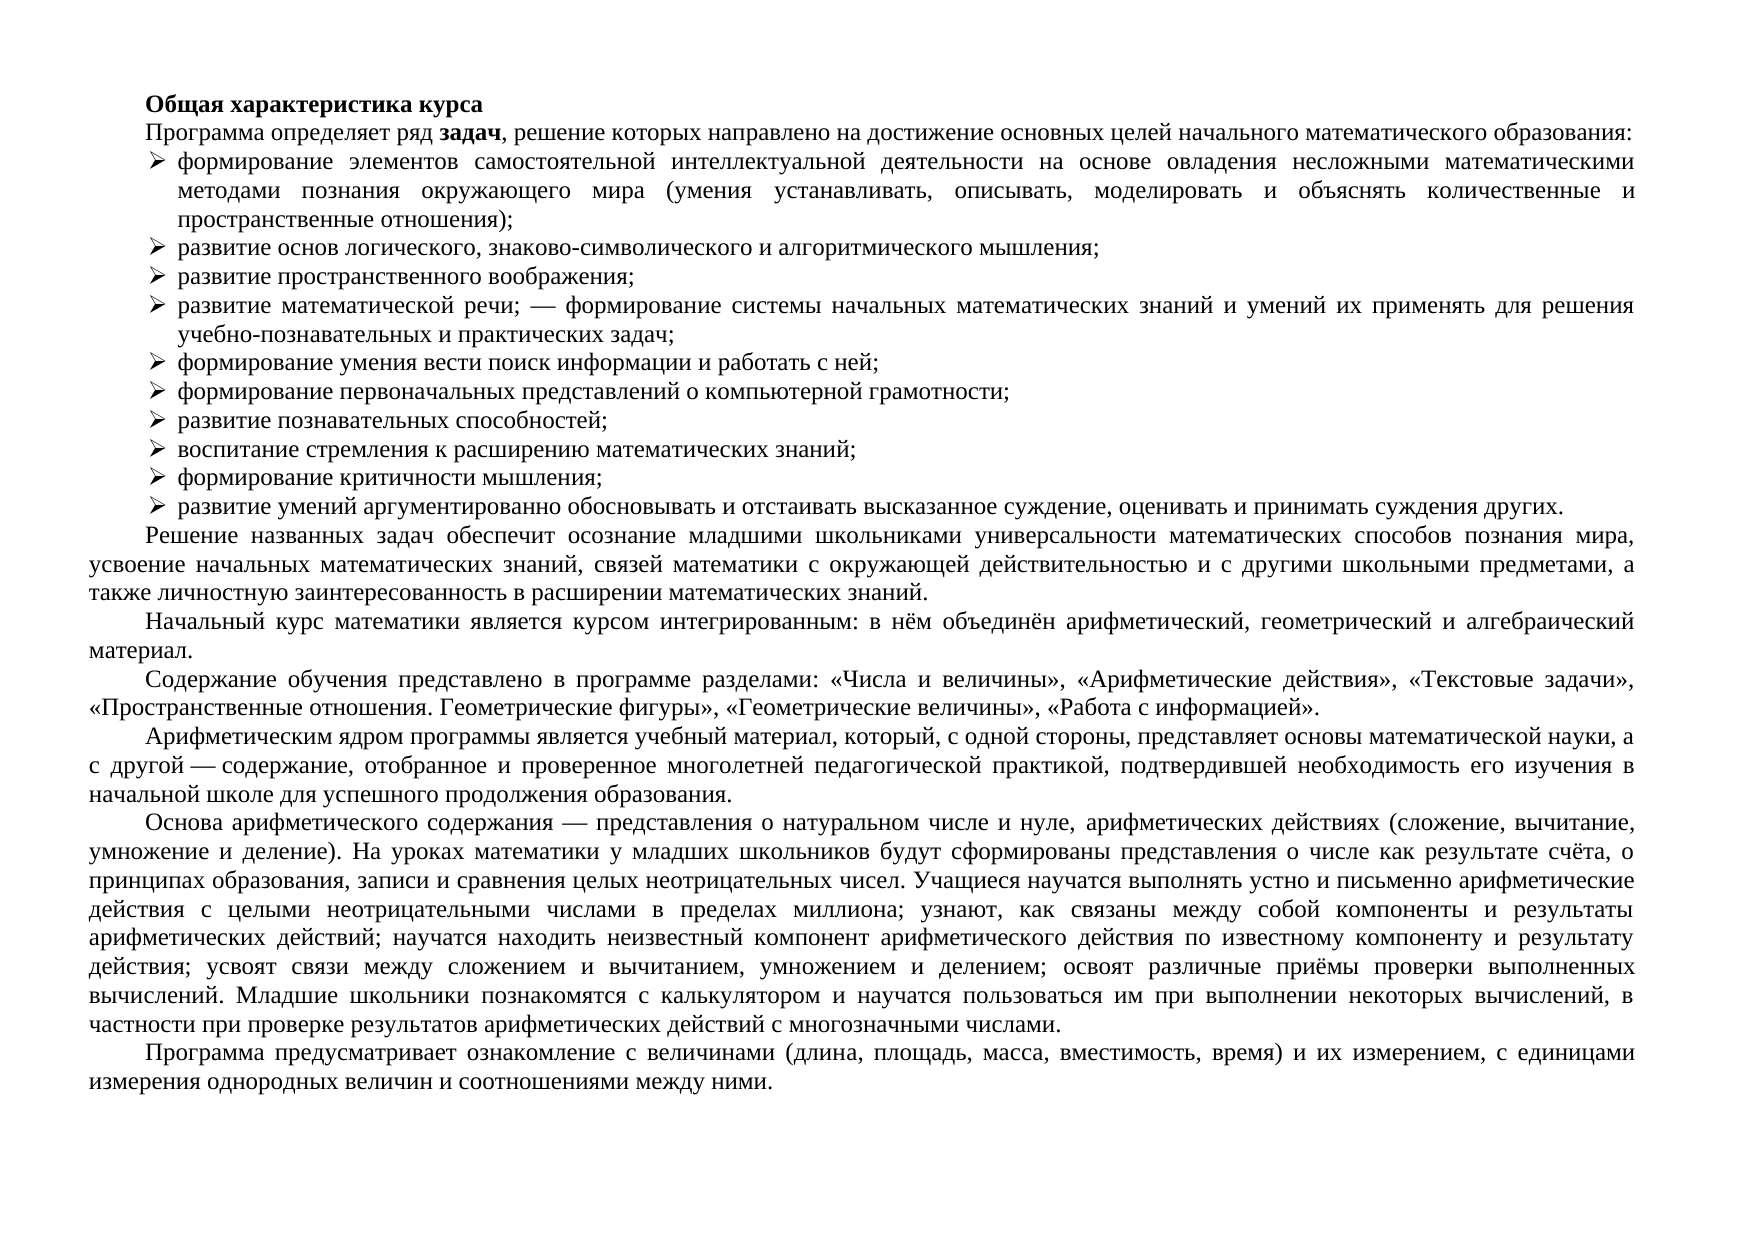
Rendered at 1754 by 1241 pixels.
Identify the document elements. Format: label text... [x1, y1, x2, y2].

list формирование первоначальных представлений о компьютерной грамотности; [148, 376, 1636, 405]
list развитие пространственного воображения; [148, 261, 1636, 290]
list формирование умения вести поиск информации и работать с ней; [148, 347, 1636, 376]
text Содержание обучения представлено в программе разделами: «Числа и величины», «Арифметические действия», «Текстовые задачи», «Пространственные отношения. Геометрические фигуры», «Геометрические величины», «Работа с информацией». [89, 664, 1636, 721]
text Программа определяет ряд задач, решение которых направлено на достижение основных целей начального математического образования: [89, 117, 1636, 146]
list формирование критичности мышления; [148, 462, 1636, 491]
list развитие умений аргументированно обосновывать и отстаивать высказанное суждение, оценивать и принимать суждения других. [148, 491, 1636, 520]
list развитие познавательных способностей; [148, 405, 1636, 434]
text Решение названных задач обеспечит осознание младшими школьниками универсальности математических способов познания мира, усвоение начальных математических знаний, связей математики с окружающей действительностью и с другими школьными предметами, а также личностную заинтересованность в расширении математических знаний. [89, 520, 1636, 606]
list воспитание стремления к расширению математических знаний; [148, 434, 1636, 462]
list развитие основ логического, знаково-символического и алгоритмического мышления; [148, 232, 1636, 261]
list формирование элементов самостоятельной интеллектуальной деятельности на основе овладения несложными математическими методами познания окружающего мира (умения устанавливать, описывать, моделировать и объяснять количественные и пространственные отношения); [148, 146, 1636, 232]
text Программа предусматривает ознакомление с величинами (длина, площадь, масса, вместимость, время) и их измерением, с единицами измерения однородных величин и соотношениями между ними. [89, 1037, 1636, 1095]
list развитие математической речи; — формирование системы начальных математических знаний и умений их применять для решения учебно-познавательных и практических задач; [148, 290, 1636, 347]
text Общая характеристика курса [89, 89, 1636, 117]
text Основа арифметического содержания — представления о натуральном числе и нуле, арифметических действиях (сложение, вычитание, умножение и деление). На уроках математики у младших школьников будут сформированы представления о числе как результате счёта, о принципах образования, записи и сравнения целых неотрицательных чисел. Учащиеся научатся выполнять устно и письменно арифметические действия с целыми неотрицательными числами в пределах миллиона; узнают, как связаны между собой компоненты и результаты арифметических действий; научатся находить неизвестный компонент арифметического действия по известному компоненту и результату действия; усвоят связи между сложением и вычитанием, умножением и делением; освоят различные приёмы проверки выполненных вычислений. Младшие школьники познакомятся с калькулятором и научатся пользоваться им при выполнении некоторых вычислений, в частности при проверке результатов арифметических действий с многозначными числами. [89, 807, 1636, 1037]
text Начальный курс математики является курсом интегрированным: в нём объединён арифметический, геометрический и алгебраический материал. [89, 606, 1636, 664]
text Арифметическим ядром программы является учебный материал, который, с одной стороны, представляет основы математической науки, а с другой — содержание, отобранное и проверенное многолетней педагогической практикой, подтвердившей необходимость его изучения в начальной школе для успешного продолжения образования. [89, 721, 1636, 807]
